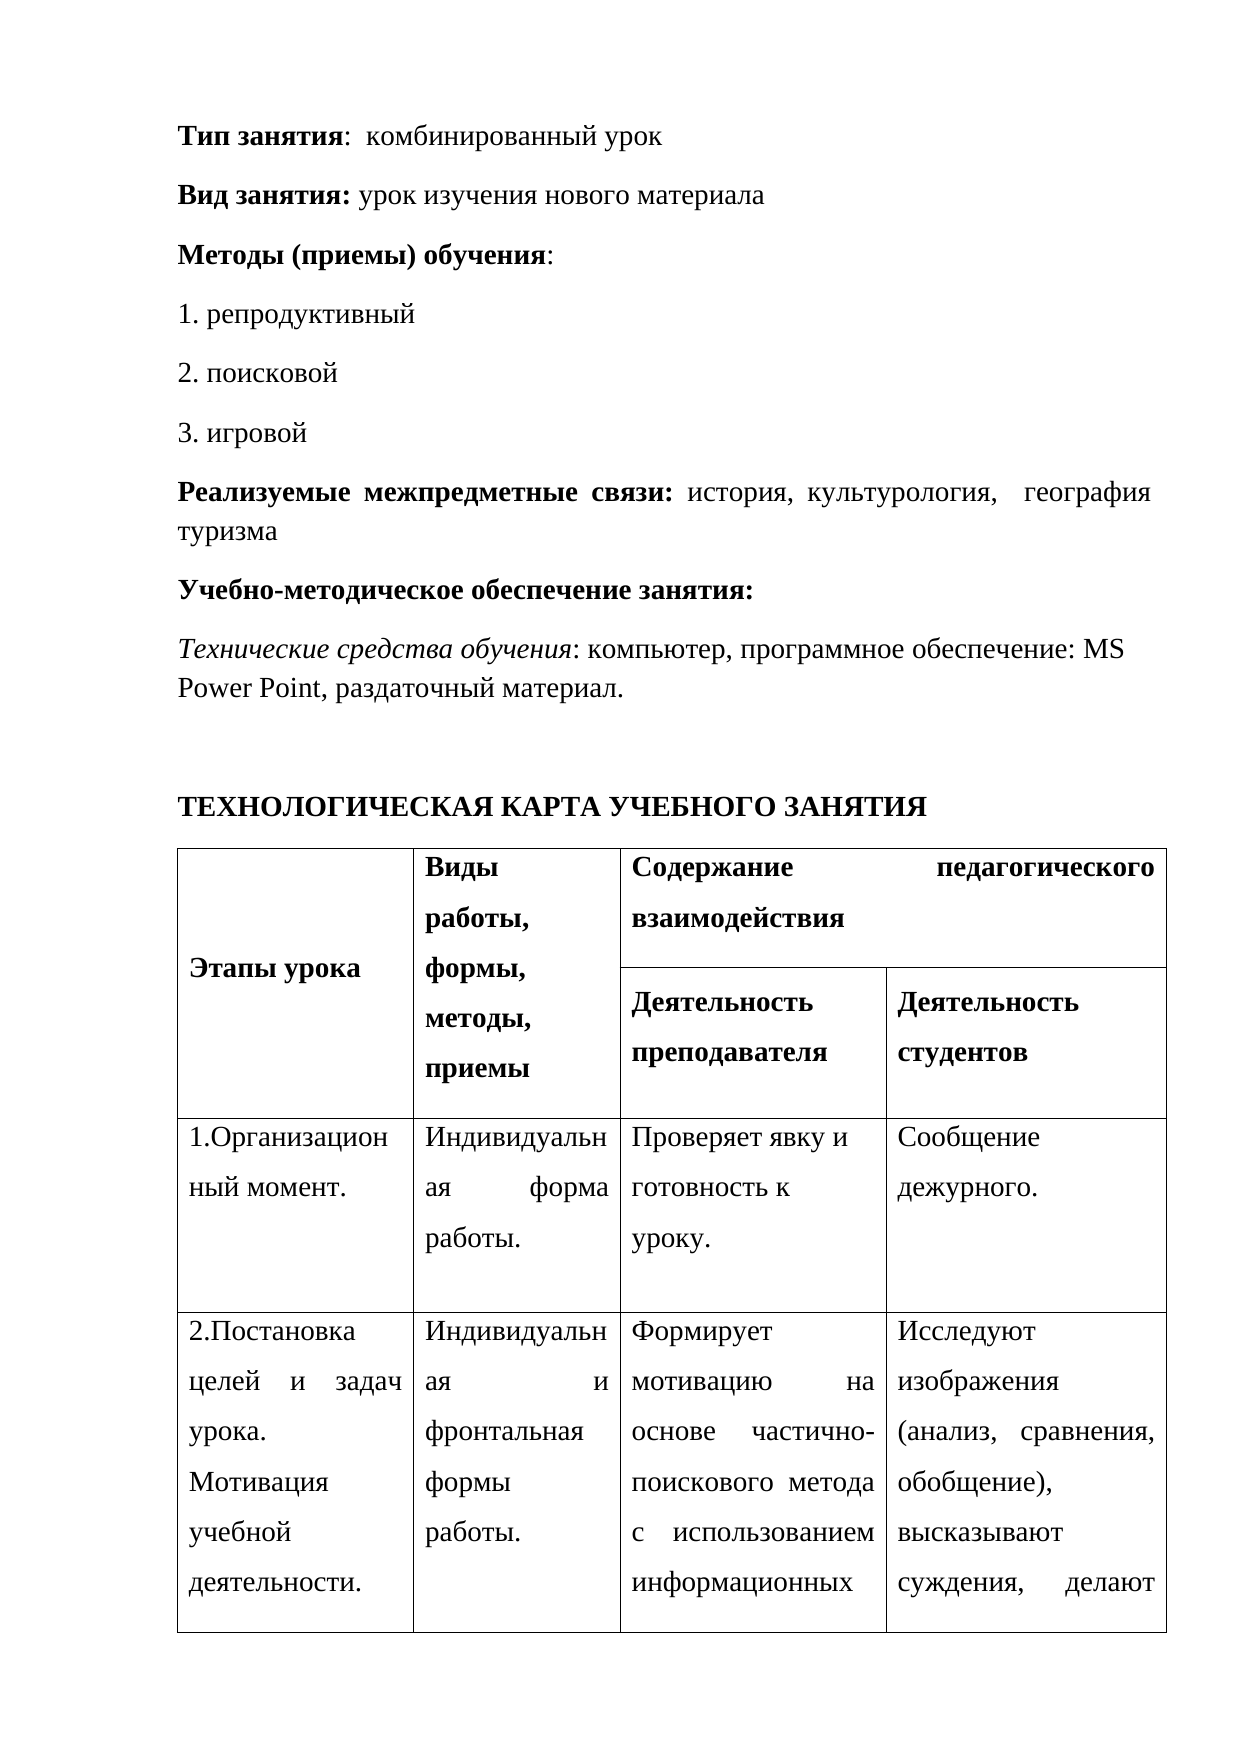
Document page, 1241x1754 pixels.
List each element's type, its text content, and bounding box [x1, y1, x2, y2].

table_cell Сообщение дежурного. [887, 1119, 1166, 1312]
text 2. поисковой [177, 356, 1152, 389]
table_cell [621, 1313, 886, 1632]
table_header Содержание педагогического взаимодействия [621, 849, 1166, 967]
table_cell Проверяет явку и готовность к уроку. [621, 1119, 886, 1312]
table_cell Индивидуальная форма работы. [414, 1119, 620, 1312]
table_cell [887, 1313, 1166, 1632]
text Реализуемые межпредметные связи: история, культурология, география туризма [177, 474, 1152, 546]
text Вид занятия: урок изучения нового материала [177, 177, 1152, 211]
text Тип занятия: комбинированный урок [177, 118, 1152, 152]
table_cell Деятельность преподавателя [621, 968, 886, 1118]
text Методы (приемы) обучения: [177, 237, 1152, 270]
text 3. игровой [177, 415, 1152, 448]
table_cell Деятельность студентов [887, 968, 1166, 1118]
text ТЕХНОЛОГИЧЕСКАЯ КАРТА УЧЕБНОГО ЗАНЯТИЯ [177, 789, 1152, 822]
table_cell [414, 1313, 620, 1632]
table_header Этапы урока [178, 849, 413, 1118]
table_cell 1.Организационный момент. [178, 1119, 413, 1312]
table_header Виды работы, формы, методы, приемы [414, 849, 620, 1118]
text Технические средства обучения: компьютер, программное обеспечение: MS Power Point, раздаточный материал. [177, 632, 1152, 704]
text 1. репродуктивный [177, 296, 1152, 330]
text Учебно-методическое обеспечение занятия: [177, 572, 1152, 606]
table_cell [178, 1313, 413, 1632]
